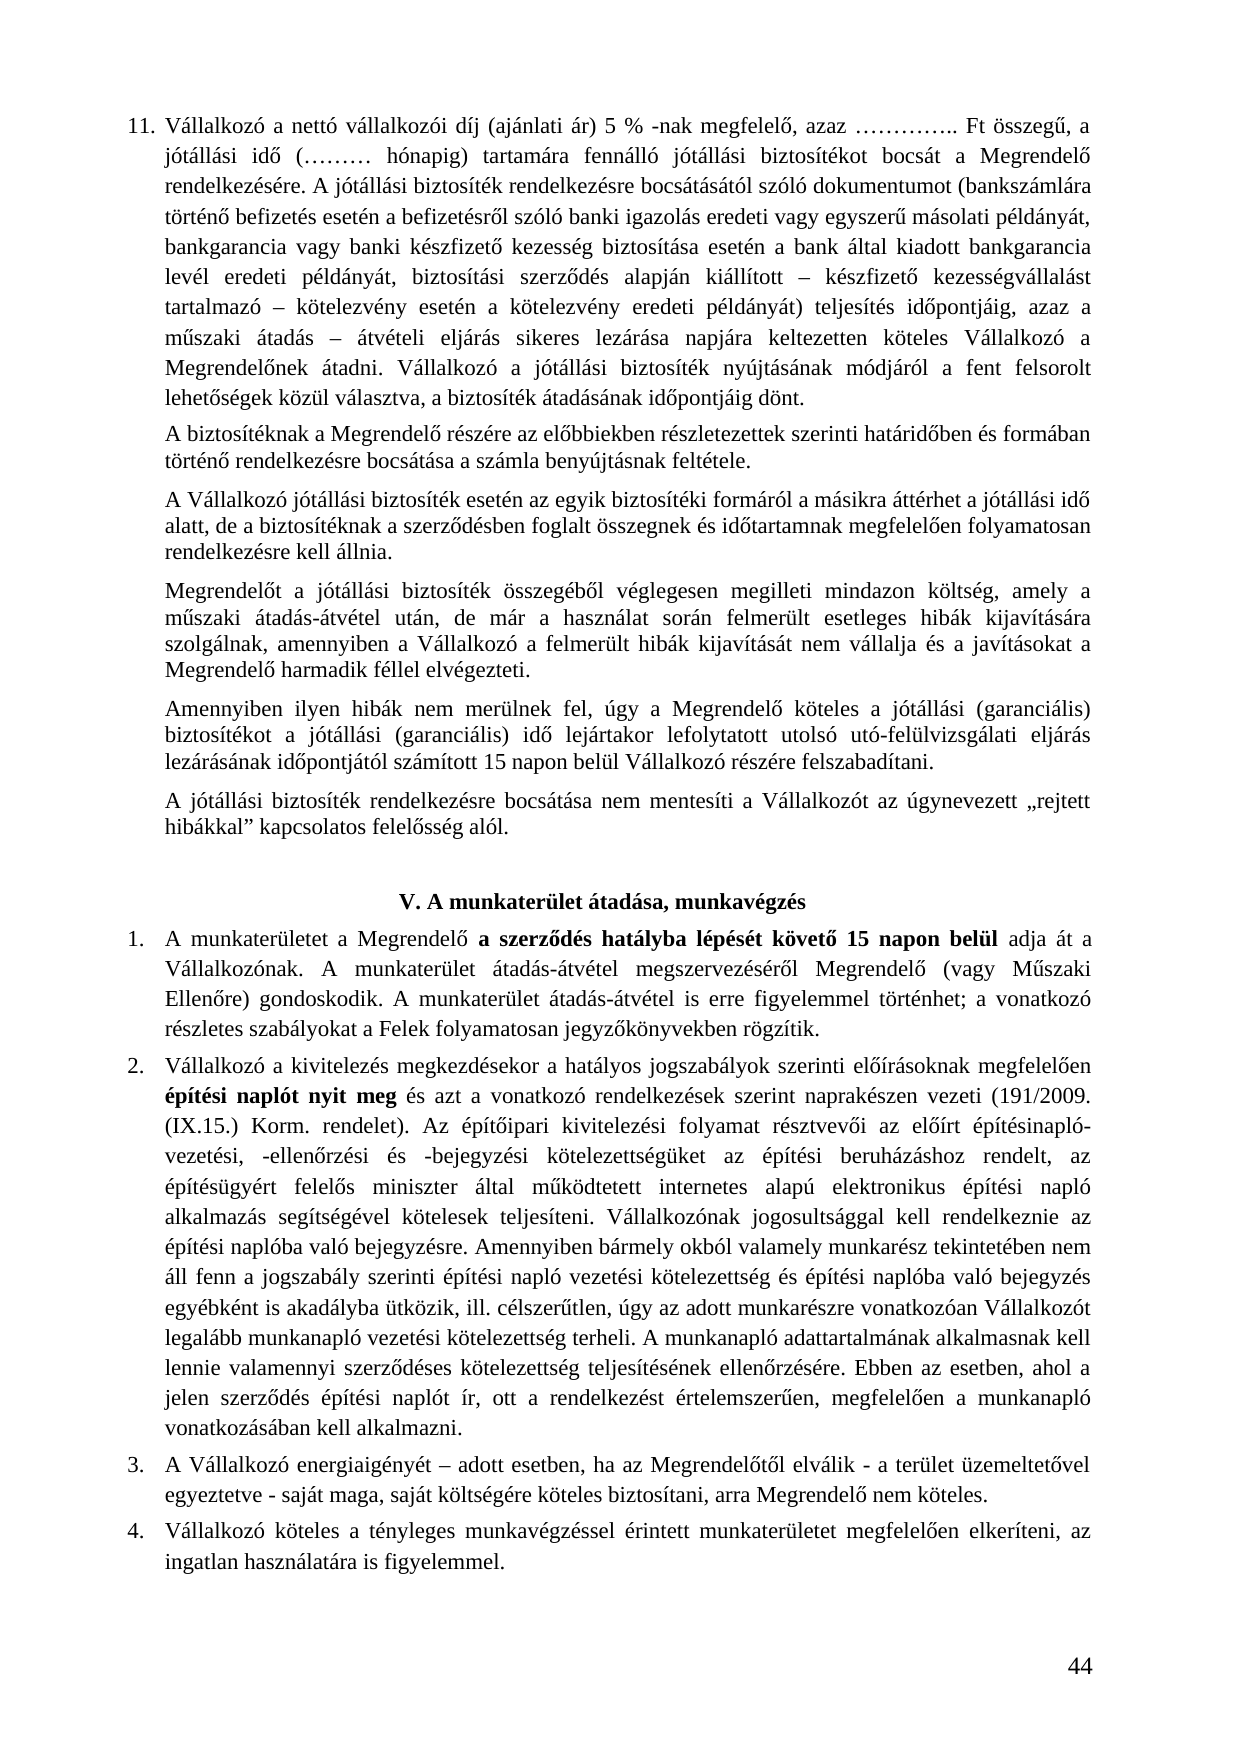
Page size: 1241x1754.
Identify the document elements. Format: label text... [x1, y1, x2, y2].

list A munkaterületet a Megrendelő a szerződés hatályba lépését követő 15 napon belül adja át a Vállalkozónak. A munkaterület átadás-átvétel megszervezéséről Megrendelő (vagy Műszaki Ellenőre) gondoskodik. A munkaterület átadás-átvétel is erre figyelemmel történhet; a vonatkozó részletes szabályokat a Felek folyamatosan jegyzőkönyvekben rögzítik. [127, 925, 1092, 1042]
text A Vállalkozó jótállási biztosíték esetén az egyik biztosítéki formáról a másikra áttérhet a jótállási idő alatt, de a biztosítéknak a szerződésben foglalt összegnek és időtartamnak megfelelően folyamatosan rendelkezésre kell állnia. [164, 486, 1092, 565]
list A Vállalkozó energiaigényét – adott esetben, ha az Megrendelőtől elválik - a terület üzemeltetővel egyeztetve - saját maga, saját költségére köteles biztosítani, arra Megrendelő nem köteles. [127, 1451, 1092, 1507]
text V. A munkaterület átadása, munkavégzés [112, 888, 1092, 915]
list Vállalkozó a kivitelezés megkezdésekor a hatályos jogszabályok szerinti előírásoknak megfelelően építési naplót nyit meg és azt a vonatkozó rendelkezések szerint naprakészen vezeti (191/2009. (IX.15.) Korm. rendelet). Az építőipari kivitelezési folyamat résztvevői az előírt építésinapló-vezetési, -ellenőrzési és -bejegyzési kötelezettségüket az építési beruházáshoz rendelt, az építésügyért felelős miniszter által működtetett internetes alapú elektronikus építési napló alkalmazás segítségével kötelesek teljesíteni. Vállalkozónak jogosultsággal kell rendelkeznie az építési naplóba való bejegyzésre. Amennyiben bármely okból valamely munkarész tekintetében nem áll fenn a jogszabály szerinti építési napló vezetési kötelezettség és építési naplóba való bejegyzés egyébként is akadályba ütközik, ill. célszerűtlen, úgy az adott munkarészre vonatkozóan Vállalkozót legalább munkanapló vezetési kötelezettség terheli. A munkanapló adattartalmának alkalmasnak kell lennie valamennyi szerződéses kötelezettség teljesítésének ellenőrzésére. Ebben az esetben, ahol a jelen szerződés építési naplót ír, ott a rendelkezést értelemszerűen, megfelelően a munkanapló vonatkozásában kell alkalmazni. [127, 1052, 1092, 1441]
list Vállalkozó a nettó vállalkozói díj (ajánlati ár) 5 % -nak megfelelő, azaz ………….. Ft összegű, a jótállási idő (……… hónapig) tartamára fennálló jótállási biztosítékot bocsát a Megrendelő rendelkezésére. A jótállási biztosíték rendelkezésre bocsátásától szóló dokumentumot (bankszámlára történő befizetés esetén a befizetésről szóló banki igazolás eredeti vagy egyszerű másolati példányát, bankgarancia vagy banki készfizető kezesség biztosítása esetén a bank által kiadott bankgarancia levél eredeti példányát, biztosítási szerződés alapján kiállított – készfizető kezességvállalást tartalmazó – kötelezvény esetén a kötelezvény eredeti példányát) teljesítés időpontjáig, azaz a műszaki átadás – átvételi eljárás sikeres lezárása napjára keltezetten köteles Vállalkozó a Megrendelőnek átadni. Vállalkozó a jótállási biztosíték nyújtásának módjáról a fent felsorolt lehetőségek közül választva, a biztosíték átadásának időpontjáig dönt. [127, 112, 1092, 410]
text A biztosítéknak a Megrendelő részére az előbbiekben részletezettek szerinti határidőben és formában történő rendelkezésre bocsátása a számla benyújtásnak feltétele. [164, 421, 1092, 473]
text Amennyiben ilyen hibák nem merülnek fel, úgy a Megrendelő köteles a jótállási (garanciális) biztosítékot a jótállási (garanciális) idő lejártakor lefolytatott utolsó utó-felülvizsgálati eljárás lezárásának időpontjától számított 15 napon belül Vállalkozó részére felszabadítani. [164, 695, 1092, 774]
list Vállalkozó köteles a tényleges munkavégzéssel érintett munkaterületet megfelelően elkeríteni, az ingatlan használatára is figyelemmel. [127, 1518, 1092, 1574]
text Megrendelőt a jótállási biztosíték összegéből véglegesen megilleti mindazon költség, amely a műszaki átadás-átvétel után, de már a használat során felmerült esetleges hibák kijavítására szolgálnak, amennyiben a Vállalkozó a felmerült hibák kijavítását nem vállalja és a javításokat a Megrendelő harmadik féllel elvégezteti. [164, 577, 1092, 683]
text A jótállási biztosíték rendelkezésre bocsátása nem mentesíti a Vállalkozót az úgynevezett „rejtett hibákkal” kapcsolatos felelősség alól. [164, 787, 1092, 839]
